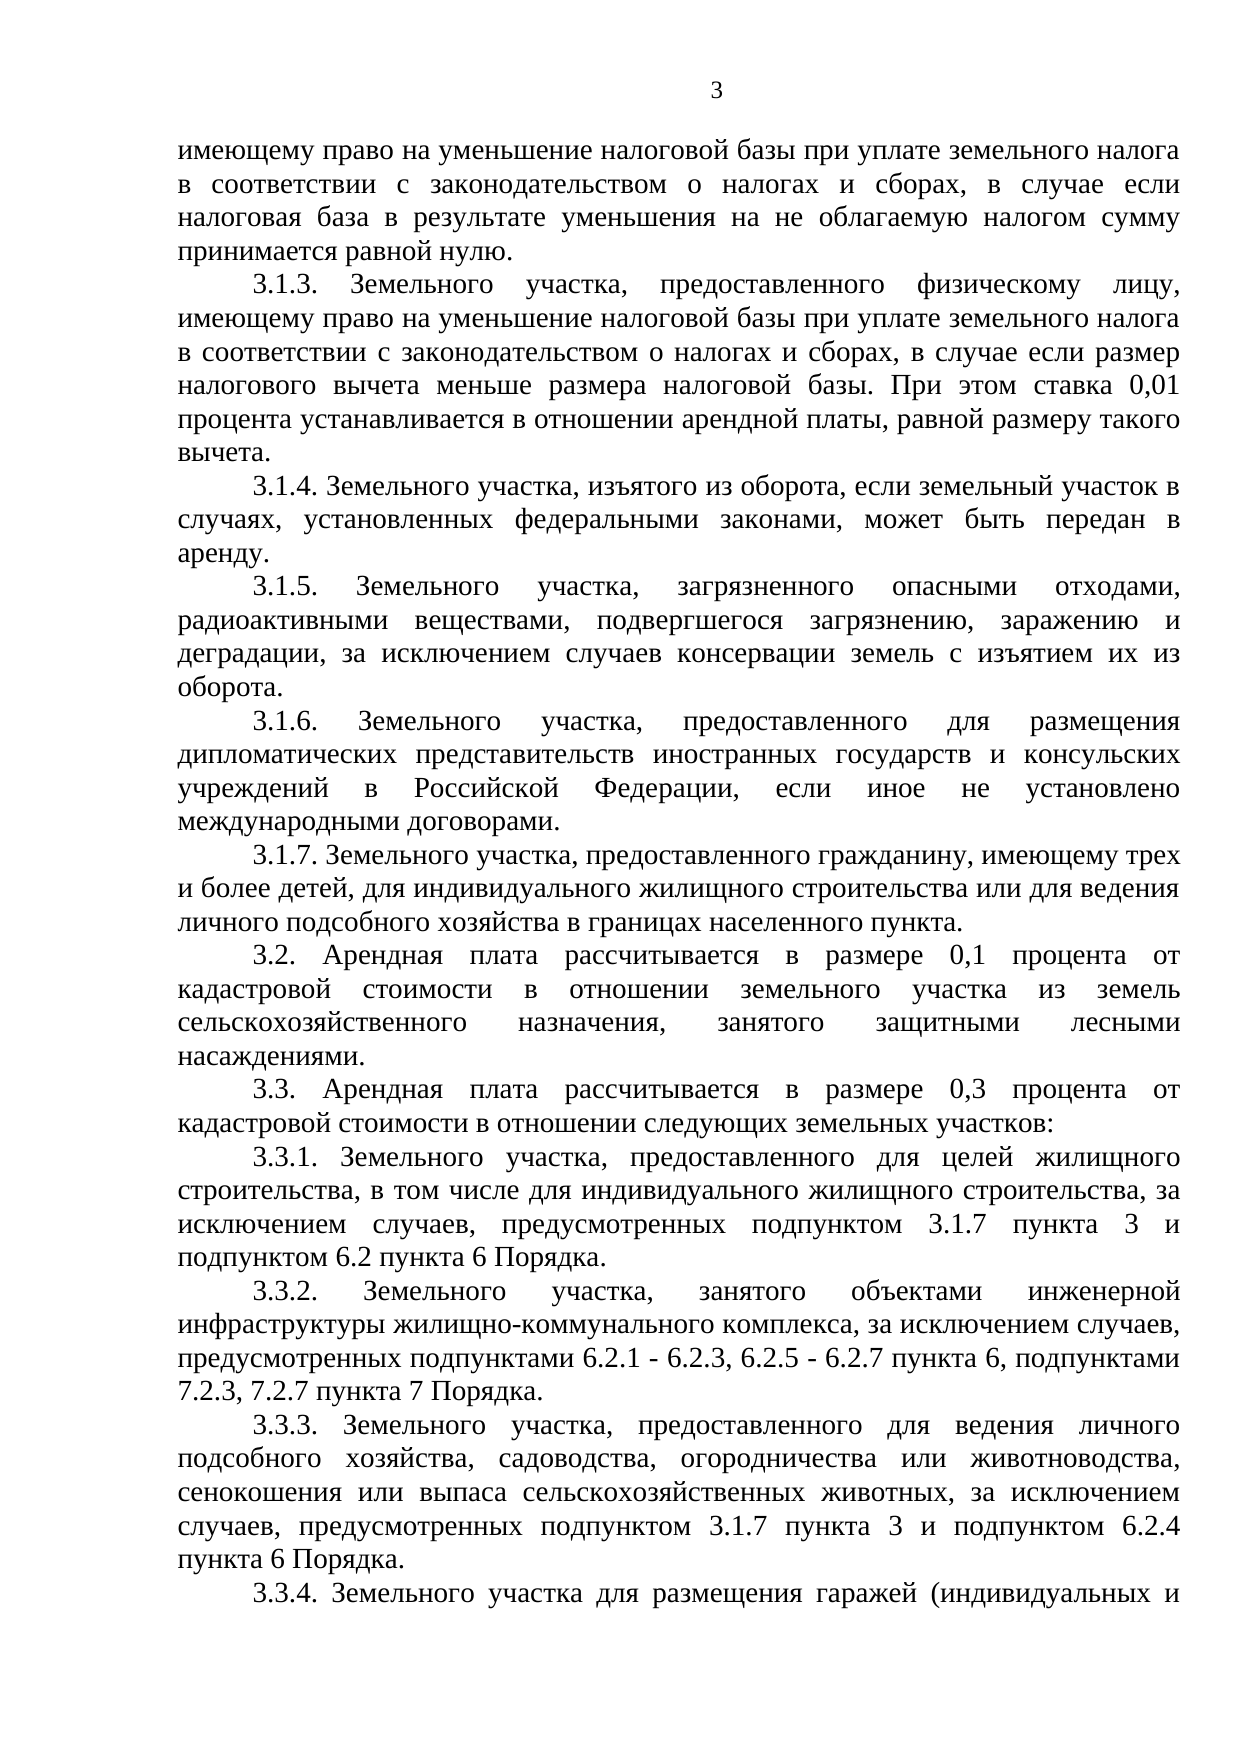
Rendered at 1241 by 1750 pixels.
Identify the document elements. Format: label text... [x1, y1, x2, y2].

text 3.3.1. Земельного участка, предоставленного для целей жилищного строительства, в том числе для индивидуального жилищного строительства, за исключением случаев, предусмотренных подпунктом 3.1.7 пункта 3 и подпунктом 6.2 пункта 6 Порядка. [177, 1139, 1181, 1273]
text 3.3. Арендная плата рассчитывается в размере 0,3 процента от кадастровой стоимости в отношении следующих земельных участков: [177, 1072, 1181, 1139]
text 3.3.3. Земельного участка, предоставленного для ведения личного подсобного хозяйства, садоводства, огородничества или животноводства, сенокошения или выпаса сельскохозяйственных животных, за исключением случаев, предусмотренных подпунктом 3.1.7 пункта 3 и подпунктом 6.2.4 пункта 6 Порядка. [177, 1407, 1181, 1575]
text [177, 1575, 1181, 1608]
text 3.2. Арендная плата рассчитывается в размере 0,1 процента от кадастровой стоимости в отношении земельного участка из земель сельскохозяйственного назначения, занятого защитными лесными насаждениями. [177, 937, 1181, 1072]
text 3.3.2. Земельного участка, занятого объектами инженерной инфраструктуры жилищно-коммунального комплекса, за исключением случаев, предусмотренных подпунктами 6.2.1 - 6.2.3, 6.2.5 - 6.2.7 пункта 6, подпунктами 7.2.3, 7.2.7 пункта 7 Порядка. [177, 1273, 1181, 1407]
text 3.1.7. Земельного участка, предоставленного гражданину, имеющему трех и более детей, для индивидуального жилищного строительства или для ведения личного подсобного хозяйства в границах населенного пункта. [177, 837, 1181, 937]
text 3.1.3. Земельного участка, предоставленного физическому лицу, имеющему право на уменьшение налоговой базы при уплате земельного налога в соответствии с законодательством о налогах и сборах, в случае если размер налогового вычета меньше размера налоговой базы. При этом ставка 0,01 процента устанавливается в отношении арендной платы, равной размеру такого вычета. [177, 267, 1181, 468]
text 3.1.5. Земельного участка, загрязненного опасными отходами, радиоактивными веществами, подвергшегося загрязнению, заражению и деградации, за исключением случаев консервации земель с изъятием их из оборота. [177, 568, 1181, 703]
text 3.1.6. Земельного участка, предоставленного для размещения дипломатических представительств иностранных государств и консульских учреждений в Российской Федерации, если иное не установлено международными договорами. [177, 703, 1181, 837]
text 3.1.4. Земельного участка, изъятого из оборота, если земельный участок в случаях, установленных федеральными законами, может быть передан в аренду. [177, 468, 1181, 568]
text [177, 132, 1181, 267]
